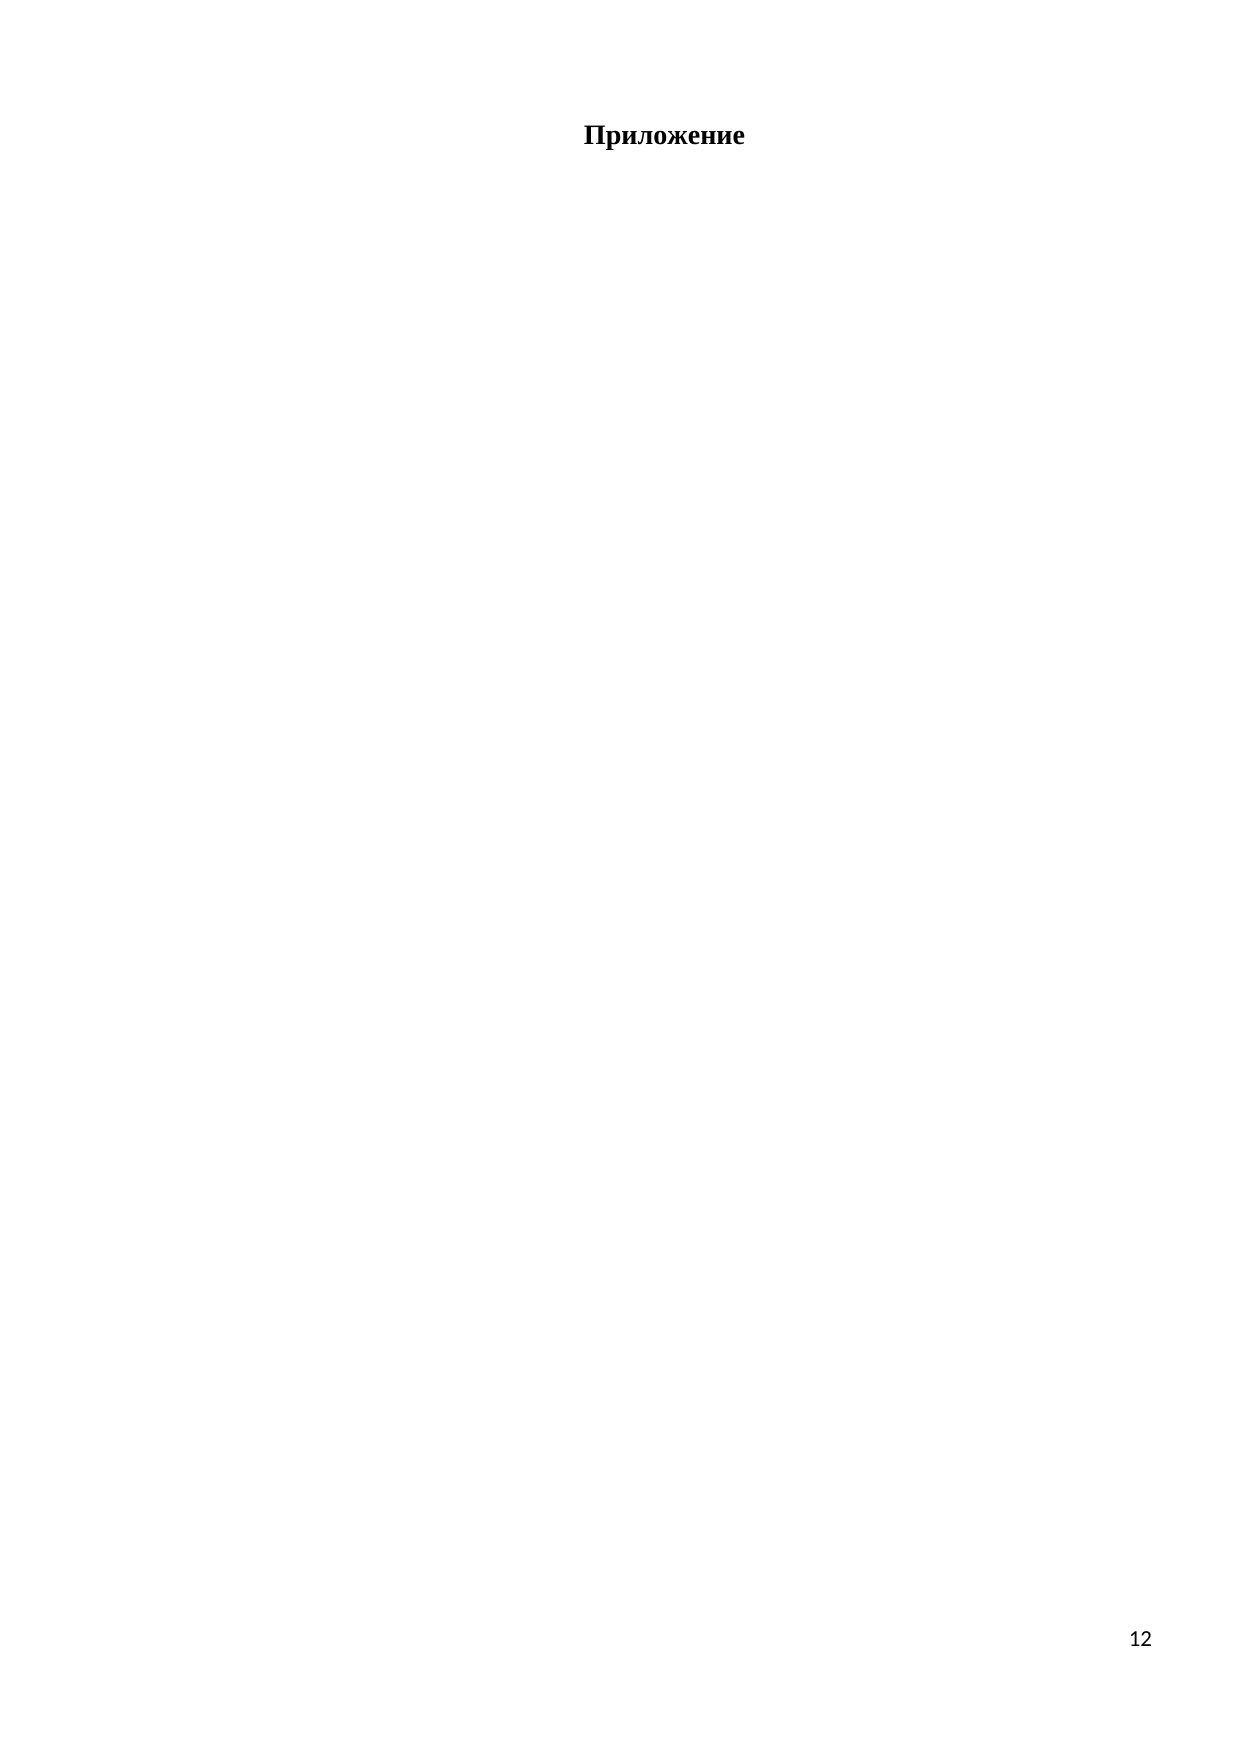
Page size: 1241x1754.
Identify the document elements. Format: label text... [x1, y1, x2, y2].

text Приложение [177, 118, 1152, 151]
